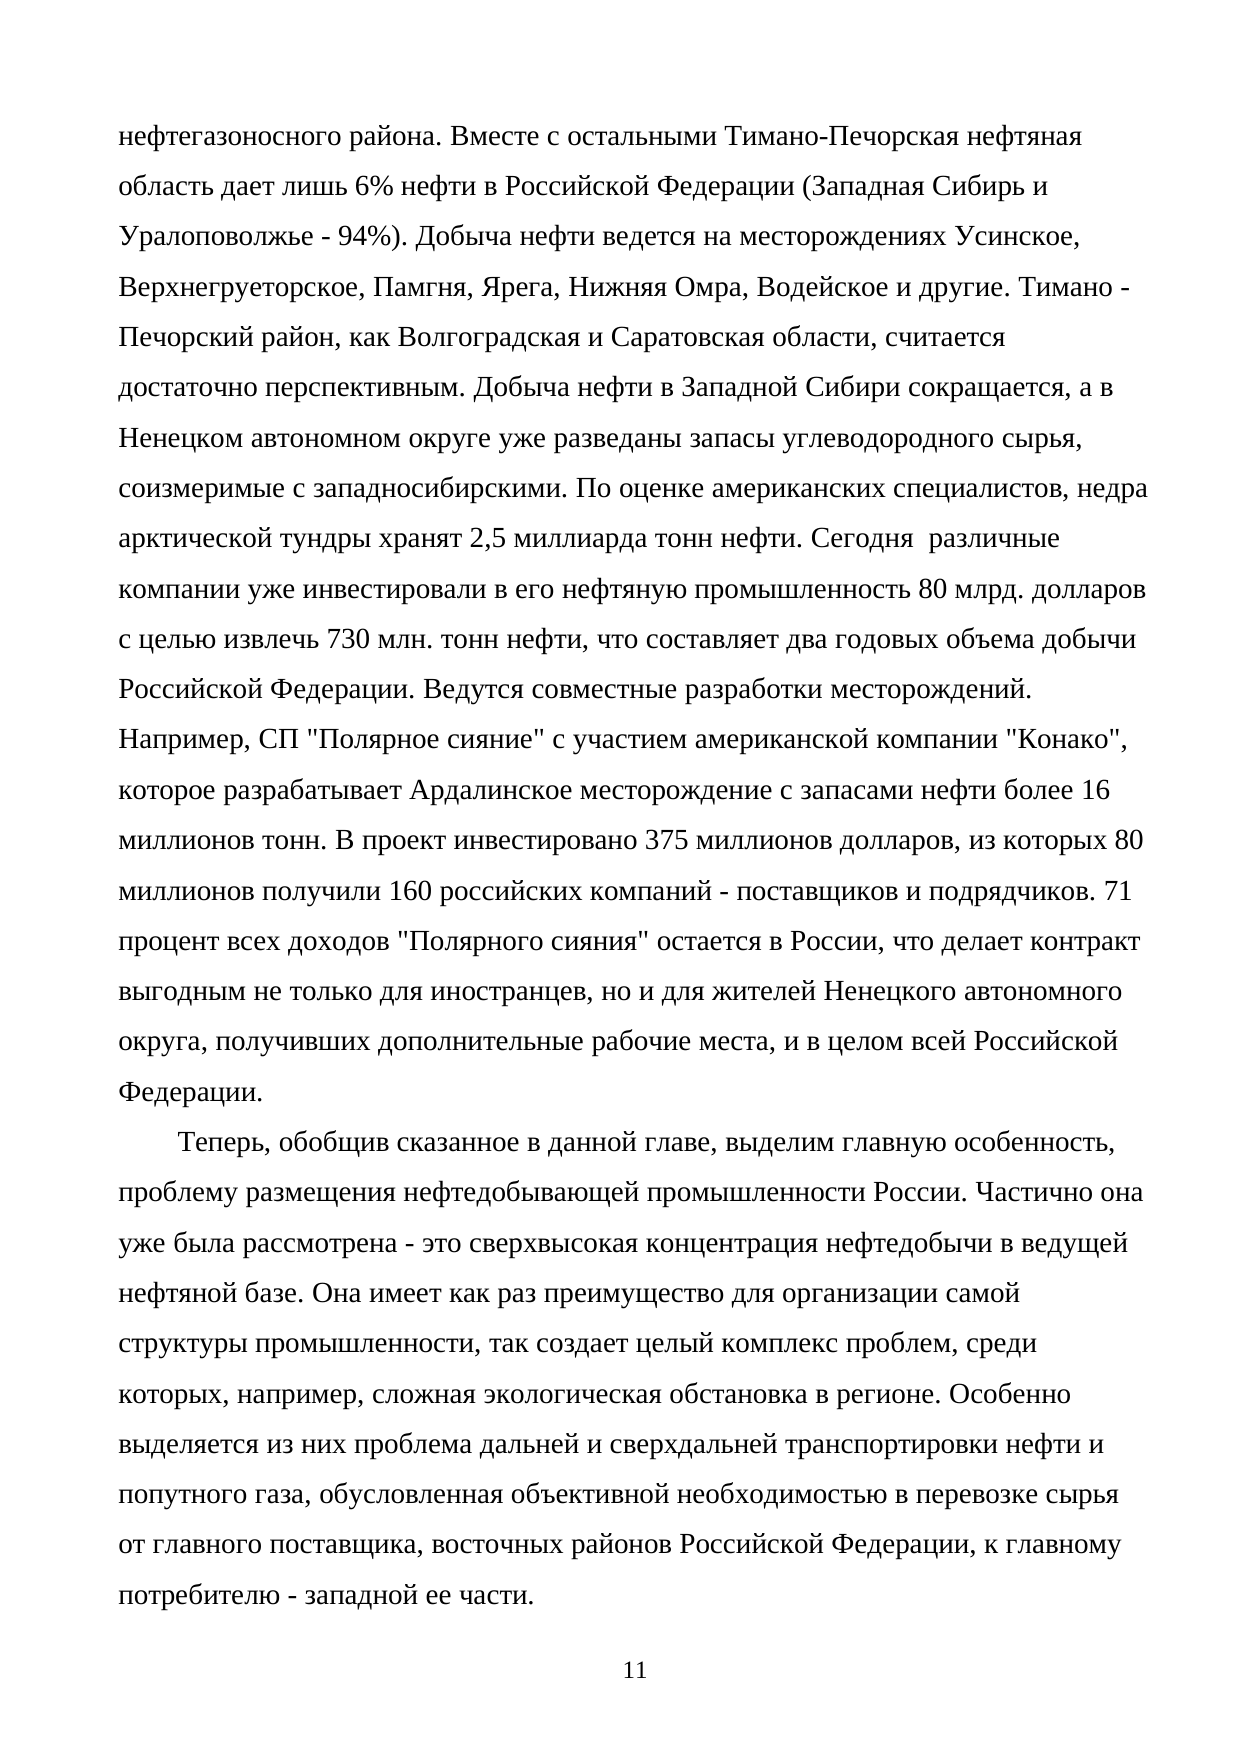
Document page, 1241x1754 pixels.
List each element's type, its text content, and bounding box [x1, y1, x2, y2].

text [118, 118, 1152, 1108]
text Теперь, обобщив сказанное в данной главе, выделим главную особенность, проблему размещения нефтедобывающей промышленности России. Частично она уже была рассмотрена - это сверхвысокая концентрация нефтедобычи в ведущей нефтяной базе. Она имеет как раз преимущество для организации самой структуры промышленности, так создает целый комплекс проблем, среди которых, например, сложная экологическая обстановка в регионе. Особенно выделяется из них проблема дальней и сверхдальней транспортировки нефти и попутного газа, обусловленная объективной необходимостью в перевозке сырья от главного поставщика, восточных районов Российской Федерации, к главному потребителю - западной ее части. [118, 1124, 1152, 1611]
